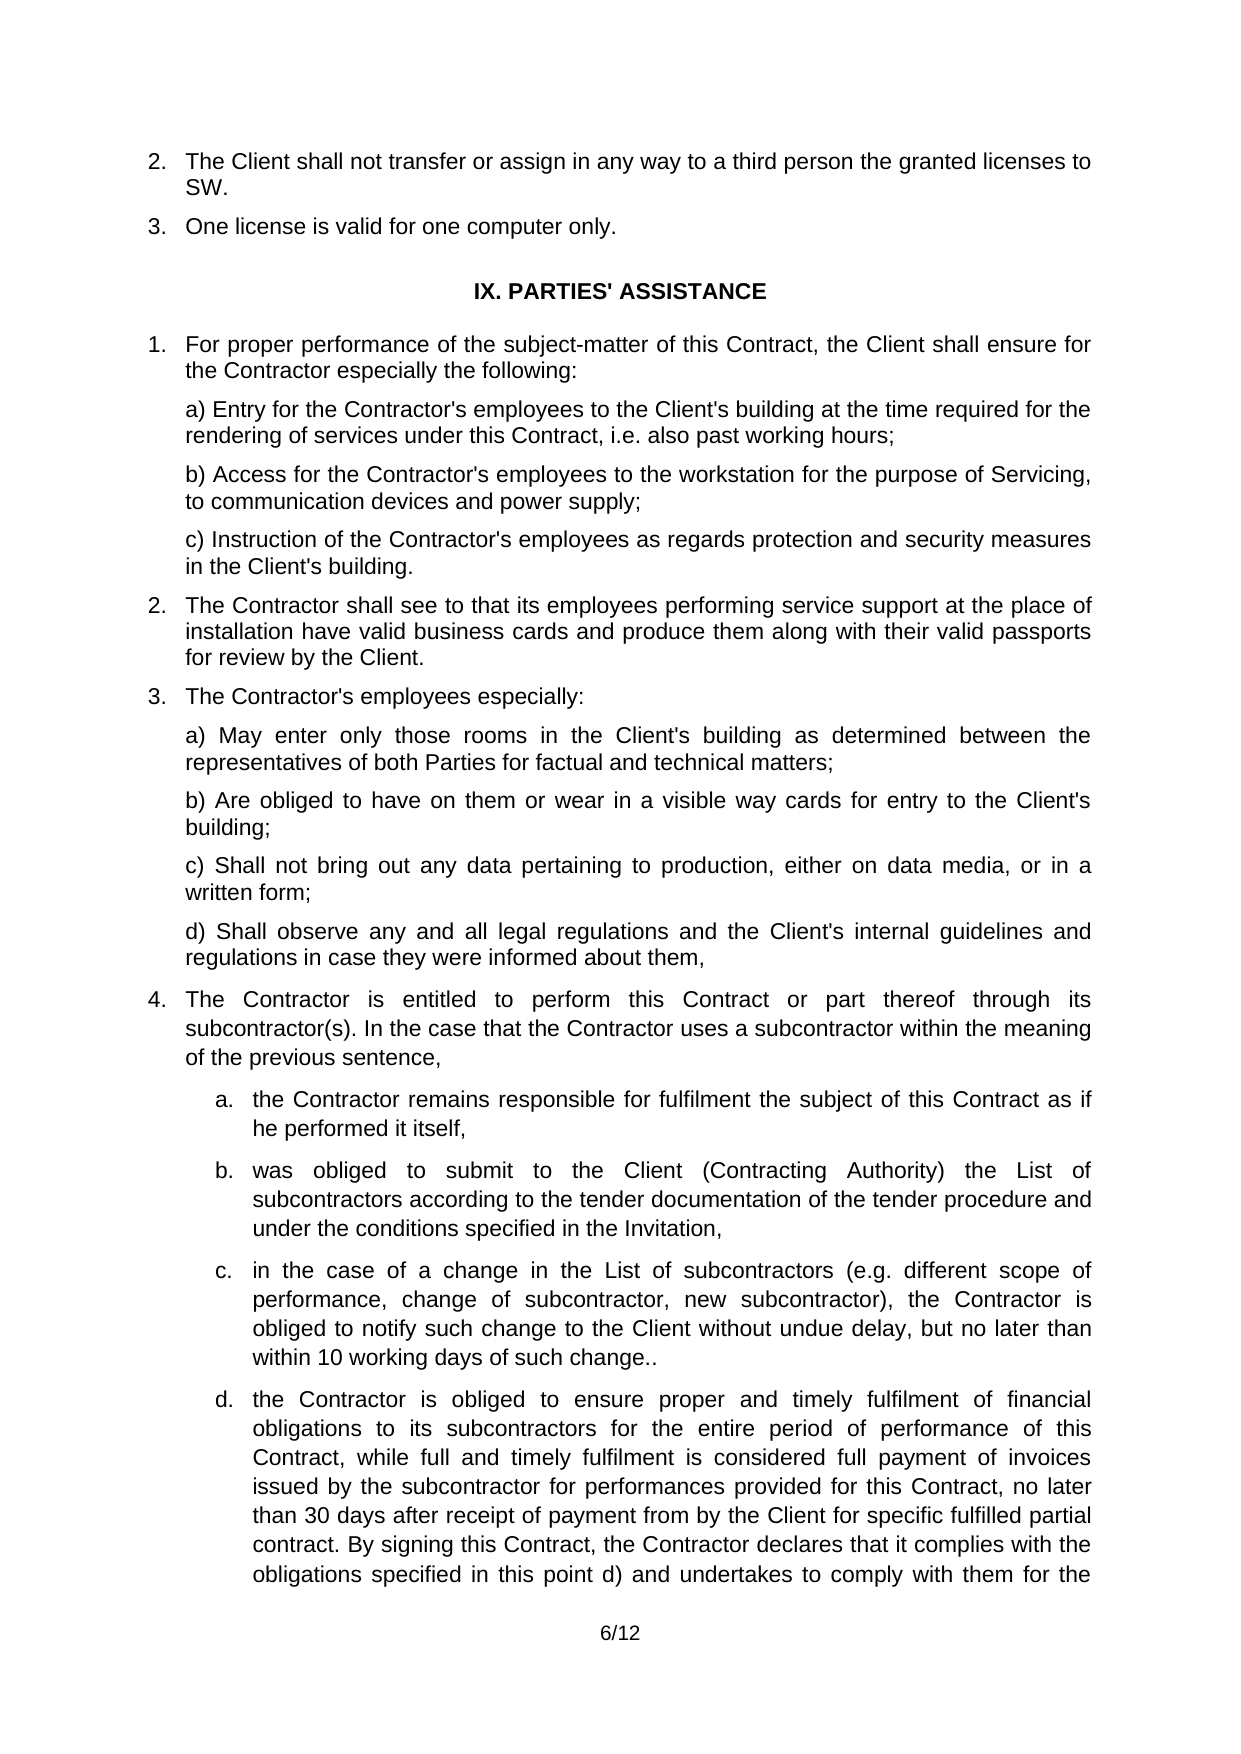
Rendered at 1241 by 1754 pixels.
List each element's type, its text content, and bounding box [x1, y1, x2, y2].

text b) Access for the Contractor's employees to the workstation for the purpose of Servicing, to communication devices and power supply; [185, 461, 1092, 514]
list The Contractor is entitled to perform this Contract or part thereof through its subcontractor(s). In the case that the Contractor uses a subcontractor within the meaning of the previous sentence, [148, 983, 1092, 1070]
text b) Are obliged to have on them or wear in a visible way cards for entry to the Client's building; [185, 787, 1092, 840]
text d) Shall observe any and all legal regulations and the Client's internal guidelines and regulations in case they were informed about them, [185, 918, 1092, 970]
list The Contractor shall see to that its employees performing service support at the place of installation have valid business cards and produce them along with their valid passports for review by the Client. [148, 592, 1092, 671]
list The Client shall not transfer or assign in any way to a third person the granted licenses to SW. [148, 148, 1092, 200]
text a) Entry for the Contractor's employees to the Client's building at the time required for the rendering of services under this Contract, i.e. also past working hours; [185, 396, 1092, 449]
text c) Shall not bring out any data pertaining to production, either on data media, or in a written form; [185, 852, 1092, 905]
list the Contractor remains responsible for fulfilment the subject of this Contract as if he performed it itself, [215, 1083, 1092, 1141]
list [215, 1383, 1092, 1587]
text c) Instruction of the Contractor's employees as regards protection and security measures in the Client's building. [185, 526, 1092, 579]
text a) May enter only those rooms in the Client's building as determined between the representatives of both Parties for factual and technical matters; [185, 722, 1092, 775]
list For proper performance of the subject-matter of this Contract, the Client shall ensure for the Contractor especially the following: [148, 331, 1092, 383]
text IX. PARTIES' ASSISTANCE [148, 278, 1092, 304]
list in the case of a change in the List of subcontractors (e.g. different scope of performance, change of subcontractor, new subcontractor), the Contractor is obliged to notify such change to the Client without undue delay, but no later than within 10 working days of such change.. [215, 1254, 1092, 1370]
list The Contractor's employees especially: [148, 683, 1092, 709]
list One license is valid for one computer only. [148, 213, 1092, 239]
list was obliged to submit to the Client (Contracting Authority) the List of subcontractors according to the tender documentation of the tender procedure and under the conditions specified in the Invitation, [215, 1154, 1092, 1241]
